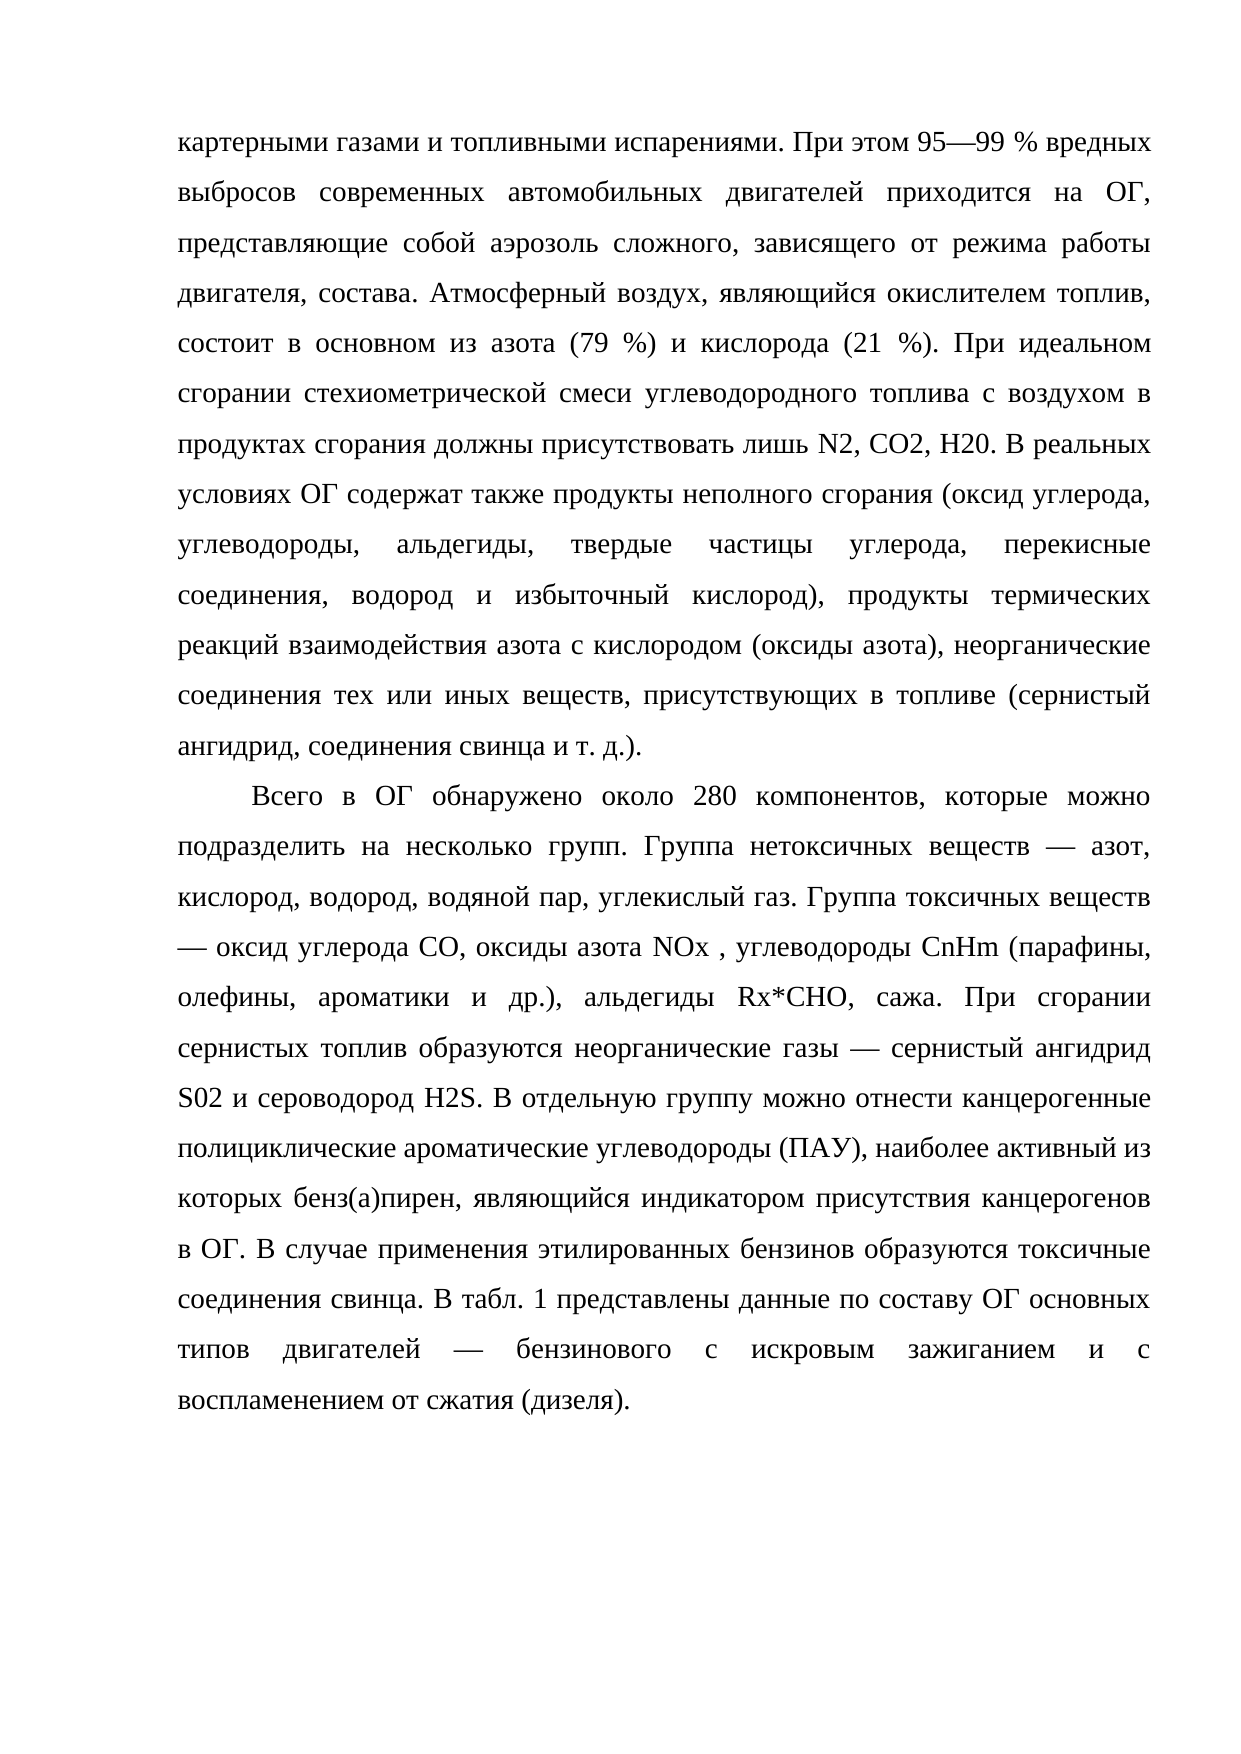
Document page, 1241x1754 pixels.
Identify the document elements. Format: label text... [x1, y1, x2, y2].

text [177, 124, 1152, 761]
text Всего в ОГ обнаружено около 280 компонентов, которые можно подразделить на несколько групп. Группа нетоксичных веществ — азот, кислород, водород, водяной пар, углекислый газ. Группа токсичных веществ — оксид углерода СО, оксиды азота NOх , углеводороды CnHm (парафины, олефины, ароматики и др.), альдегиды Rx*CHO, сажа. При сгорании сернистых топлив образуются неорганические газы — сернистый ангидрид S02 и сероводород H2S. В отдельную группу можно отнести канцерогенные полициклические ароматические углеводороды (ПАУ), наиболее активный из которых бенз(а)пирен, являющийся индикатором присутствия канцерогенов в ОГ. В случае применения этилированных бензинов образуются токсичные соединения свинца. В табл. 1 представлены данные по составу ОГ основных типов двигателей — бензинового с искровым зажиганием и с воспламенением от сжатия (дизеля). [177, 778, 1152, 1415]
